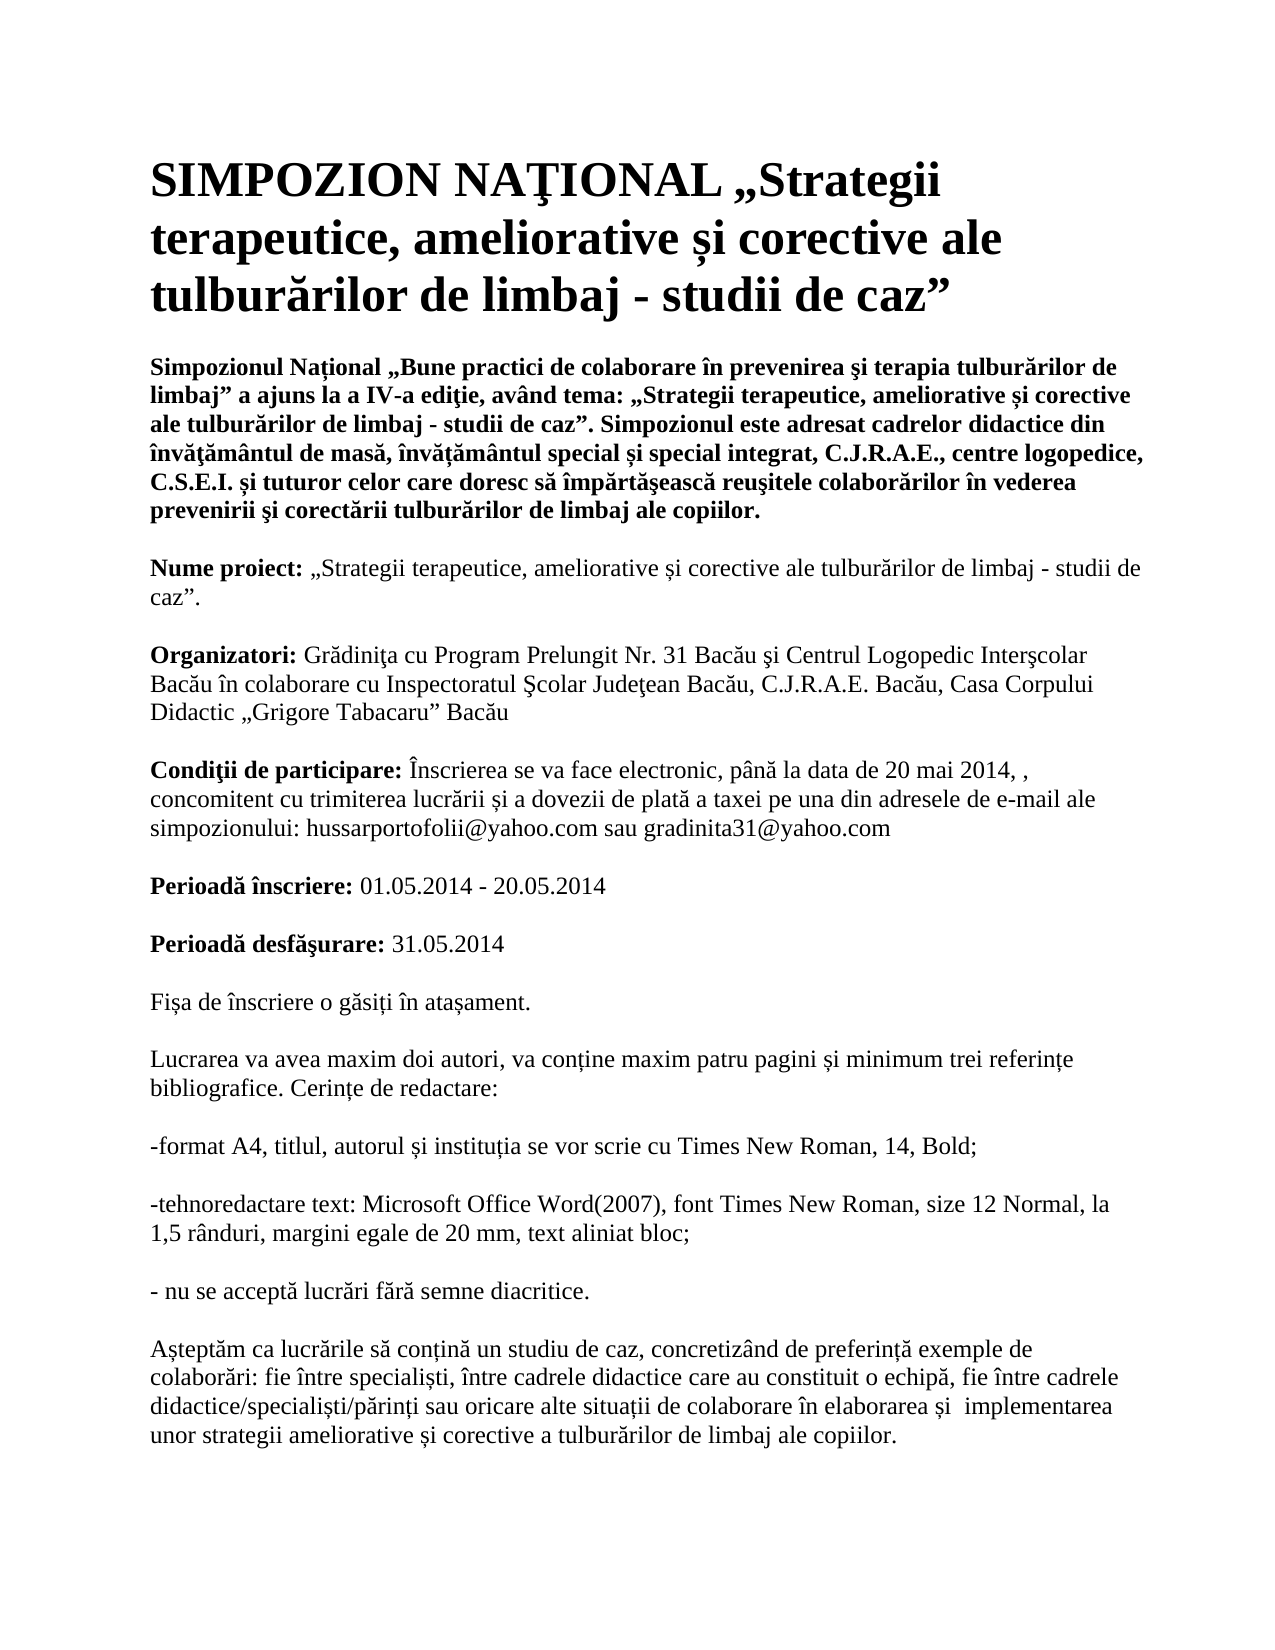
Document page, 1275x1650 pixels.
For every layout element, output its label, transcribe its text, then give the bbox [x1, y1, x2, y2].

text -format A4, titlul, autorul și instituția se vor scrie cu Times New Roman, 14, Bold; [150, 1131, 1144, 1160]
text Lucrarea va avea maxim doi autori, va conține maxim patru pagini și minimum trei referințe bibliografice. Cerințe de redactare: [150, 1044, 1144, 1102]
text Nume proiect: „Strategii terapeutice, ameliorative și corective ale tulburărilor de limbaj - studii de caz”. [150, 553, 1144, 611]
text -tehnoredactare text: Microsoft Office Word(2007), font Times New Roman, size 12 Normal, la 1,5 rânduri, margini egale de 20 mm, text aliniat bloc; [150, 1189, 1144, 1247]
text Simpozionul Național „Bune practici de colaborare în prevenirea şi terapia tulburărilor de limbaj” a ajuns la a IV-a ediţie, având tema: „Strategii terapeutice, ameliorative și corective ale tulburărilor de limbaj - studii de caz”. Simpozionul este adresat cadrelor didactice din învăţământul de masă, învățământul special și special integrat, C.J.R.A.E., centre logopedice, C.S.E.I. și tuturor celor care doresc să împărtăşească reuşitele colaborărilor în vederea prevenirii şi corectării tulburărilor de limbaj ale copiilor. [150, 352, 1144, 524]
text Așteptăm ca lucrările să conțină un studiu de caz, concretizând de preferință exemple de colaborări: fie între specialiști, între cadrele didactice care au constituit o echipă, fie între cadrele didactice/specialiști/părinți sau oricare alte situații de colaborare în elaborarea și implementarea unor strategii ameliorative și corective a tulburărilor de limbaj ale copiilor. [150, 1334, 1144, 1449]
text Condiţii de participare: Înscrierea se va face electronic, până la data de 20 mai 2014, , concomitent cu trimiterea lucrării și a dovezii de plată a taxei pe una din adresele de e-mail ale simpozionului: hussarportofolii@yahoo.com sau gradinita31@yahoo.com [150, 755, 1144, 842]
text Perioadă înscriere: 01.05.2014 - 20.05.2014 [150, 871, 1144, 899]
text Organizatori: Grădiniţa cu Program Prelungit Nr. 31 Bacău şi Centrul Logopedic Interşcolar Bacău în colaborare cu Inspectoratul Şcolar Judeţean Bacău, C.J.R.A.E. Bacău, Casa Corpului Didactic „Grigore Tabacaru” Bacău [150, 640, 1144, 726]
text SIMPOZION NAŢIONAL „Strategii terapeutice, ameliorative și corective ale tulburărilor de limbaj - studii de caz” [150, 150, 1144, 322]
text - nu se acceptă lucrări fără semne diacritice. [150, 1276, 1144, 1304]
text Fișa de înscriere o găsiți în atașament. [150, 987, 1144, 1015]
text Perioadă desfăşurare: 31.05.2014 [150, 929, 1144, 957]
